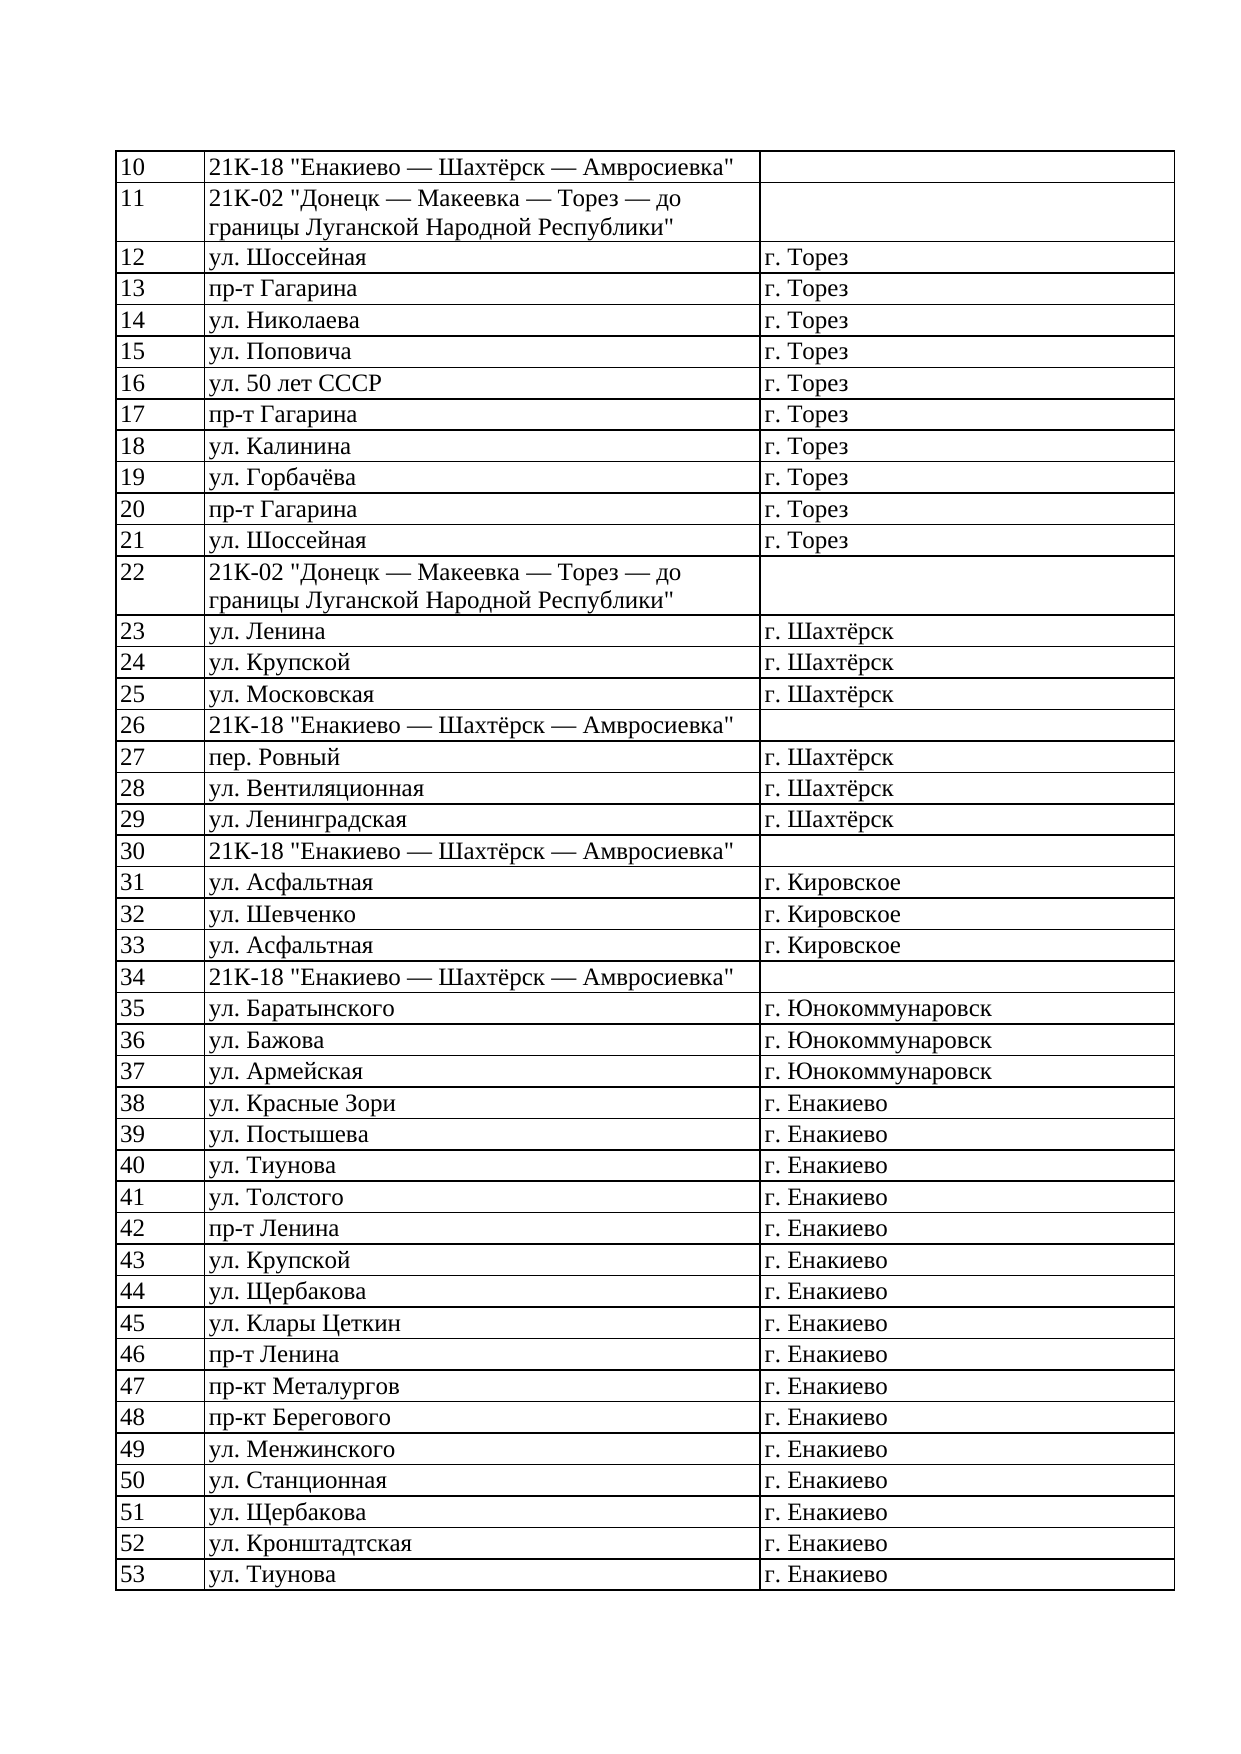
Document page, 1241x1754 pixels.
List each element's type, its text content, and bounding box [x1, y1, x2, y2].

table_cell г. Енакиево [761, 1276, 1174, 1306]
table_cell ул. Ленина [205, 616, 759, 646]
table_cell ул. Калинина [205, 431, 759, 461]
table_cell ул. Щербакова [205, 1276, 759, 1306]
table_cell г. Торез [761, 305, 1174, 335]
table_cell ул. Крупской [205, 647, 759, 677]
table_cell 51 [117, 1497, 204, 1526]
table_cell 27 [117, 742, 204, 771]
table_cell пр-т Гагарина [205, 274, 759, 303]
table_cell г. Торез [761, 400, 1174, 429]
table_cell г. Торез [761, 462, 1174, 492]
table_cell ул. Армейская [205, 1056, 759, 1086]
table_cell 50 [117, 1465, 204, 1495]
table_cell ул. Тиунова [205, 1151, 759, 1180]
table_cell ул. Асфальтная [205, 930, 759, 960]
table_cell г. Юнокоммунаровск [761, 1025, 1174, 1054]
table_cell ул. Станционная [205, 1465, 759, 1495]
table_cell 25 [117, 679, 204, 708]
table_cell ул. Шоссейная [205, 242, 759, 272]
table_cell [761, 152, 1174, 181]
table_cell г. Енакиево [761, 1434, 1174, 1463]
table_cell [761, 183, 1174, 241]
table_cell 21 [117, 525, 204, 555]
table_cell г. Енакиево [761, 1465, 1174, 1495]
table_cell 34 [117, 962, 204, 992]
table_cell 13 [117, 274, 204, 303]
table_cell пр-т Ленина [205, 1213, 759, 1243]
table_cell г. Торез [761, 431, 1174, 461]
table_cell 26 [117, 710, 204, 740]
table_cell 19 [117, 462, 204, 492]
table_cell 41 [117, 1182, 204, 1212]
table_cell ул. Баратынского [205, 993, 759, 1023]
table_cell 16 [117, 368, 204, 398]
table_cell ул. Клары Цеткин [205, 1308, 759, 1338]
table_cell г. Енакиево [761, 1339, 1174, 1369]
table_cell г. Енакиево [761, 1151, 1174, 1180]
table_cell ул. Тиунова [205, 1560, 759, 1589]
table_cell г. Торез [761, 242, 1174, 272]
table_cell 21К-02 "Донецк — Макеевка — Торез — до границы Луганской Народной Республики" [205, 557, 759, 614]
table_cell г. Кировское [761, 899, 1174, 929]
table_cell ул. Московская [205, 679, 759, 708]
table_cell г. Шахтёрск [761, 647, 1174, 677]
table_cell г. Енакиево [761, 1402, 1174, 1432]
table_cell 29 [117, 805, 204, 834]
table_cell ул. Постышева [205, 1119, 759, 1149]
table_cell г. Енакиево [761, 1245, 1174, 1275]
table_cell 21К-02 "Донецк — Макеевка — Торез — до границы Луганской Народной Республики" [205, 183, 759, 241]
table_cell 11 [117, 183, 204, 241]
table_cell пр-т Ленина [205, 1339, 759, 1369]
table_cell 45 [117, 1308, 204, 1338]
table_cell г. Шахтёрск [761, 773, 1174, 803]
table_cell г. Енакиево [761, 1088, 1174, 1117]
table_cell 10 [117, 152, 204, 181]
table_cell г. Торез [761, 494, 1174, 524]
table_cell г. Енакиево [761, 1119, 1174, 1149]
table_cell [761, 557, 1174, 614]
table_cell 18 [117, 431, 204, 461]
table_cell 48 [117, 1402, 204, 1432]
table_cell г. Енакиево [761, 1497, 1174, 1526]
table_cell г. Юнокоммунаровск [761, 1056, 1174, 1086]
table_cell 36 [117, 1025, 204, 1054]
table_cell 28 [117, 773, 204, 803]
table_cell г. Енакиево [761, 1308, 1174, 1338]
table_cell 52 [117, 1528, 204, 1558]
table_cell 43 [117, 1245, 204, 1275]
table_cell 17 [117, 400, 204, 429]
table_cell г. Шахтёрск [761, 805, 1174, 834]
table_cell 20 [117, 494, 204, 524]
table_cell 42 [117, 1213, 204, 1243]
table_cell ул. Асфальтная [205, 867, 759, 897]
table_cell г. Енакиево [761, 1182, 1174, 1212]
table_cell 14 [117, 305, 204, 335]
table_cell 49 [117, 1434, 204, 1463]
table_cell 38 [117, 1088, 204, 1117]
table_cell г. Шахтёрск [761, 616, 1174, 646]
table_cell ул. Шевченко [205, 899, 759, 929]
table_cell г. Торез [761, 525, 1174, 555]
table_cell 15 [117, 337, 204, 366]
table_cell [761, 836, 1174, 866]
table_cell 23 [117, 616, 204, 646]
table_cell ул. Николаева [205, 305, 759, 335]
table_cell 37 [117, 1056, 204, 1086]
table_cell г. Торез [761, 368, 1174, 398]
table_cell 32 [117, 899, 204, 929]
table_cell г. Енакиево [761, 1213, 1174, 1243]
table_cell [761, 710, 1174, 740]
table_cell ул. Красные Зори [205, 1088, 759, 1117]
table_cell 24 [117, 647, 204, 677]
table_cell г. Торез [761, 337, 1174, 366]
table_cell ул. Крупской [205, 1245, 759, 1275]
table_cell г. Енакиево [761, 1560, 1174, 1589]
table_cell 21К-18 "Енакиево — Шахтёрск — Амвросиевка" [205, 152, 759, 181]
table_cell 39 [117, 1119, 204, 1149]
table_cell ул. Поповича [205, 337, 759, 366]
table_cell 35 [117, 993, 204, 1023]
table_cell г. Шахтёрск [761, 679, 1174, 708]
table_cell пр-кт Берегового [205, 1402, 759, 1432]
table_cell пр-т Гагарина [205, 494, 759, 524]
table_cell ул. Горбачёва [205, 462, 759, 492]
table_cell ул. Шоссейная [205, 525, 759, 555]
table_cell г. Шахтёрск [761, 742, 1174, 771]
table_cell 33 [117, 930, 204, 960]
table_cell ул. Щербакова [205, 1497, 759, 1526]
table_cell г. Торез [761, 274, 1174, 303]
table_cell г. Енакиево [761, 1371, 1174, 1401]
table_cell 12 [117, 242, 204, 272]
table_cell ул. Менжинского [205, 1434, 759, 1463]
table_cell г. Енакиево [761, 1528, 1174, 1558]
table_cell 53 [117, 1560, 204, 1589]
table_cell 47 [117, 1371, 204, 1401]
table_cell 46 [117, 1339, 204, 1369]
table_cell г. Юнокоммунаровск [761, 993, 1174, 1023]
table_cell ул. Вентиляционная [205, 773, 759, 803]
table_cell ул. Кронштадтская [205, 1528, 759, 1558]
table_cell ул. Бажова [205, 1025, 759, 1054]
table_cell ул. 50 лет СССР [205, 368, 759, 398]
table_cell г. Кировское [761, 930, 1174, 960]
table_cell пр-т Гагарина [205, 400, 759, 429]
table_cell 21К-18 "Енакиево — Шахтёрск — Амвросиевка" [205, 710, 759, 740]
table_cell ул. Ленинградская [205, 805, 759, 834]
table_cell пр-кт Металургов [205, 1371, 759, 1401]
table_cell 21К-18 "Енакиево — Шахтёрск — Амвросиевка" [205, 962, 759, 992]
table_cell 21К-18 "Енакиево — Шахтёрск — Амвросиевка" [205, 836, 759, 866]
table_cell 31 [117, 867, 204, 897]
table_cell 22 [117, 557, 204, 614]
table_cell 44 [117, 1276, 204, 1306]
table_cell 30 [117, 836, 204, 866]
table_cell пер. Ровный [205, 742, 759, 771]
table_cell 40 [117, 1151, 204, 1180]
table_cell г. Кировское [761, 867, 1174, 897]
table_cell ул. Толстого [205, 1182, 759, 1212]
table_cell [761, 962, 1174, 992]
